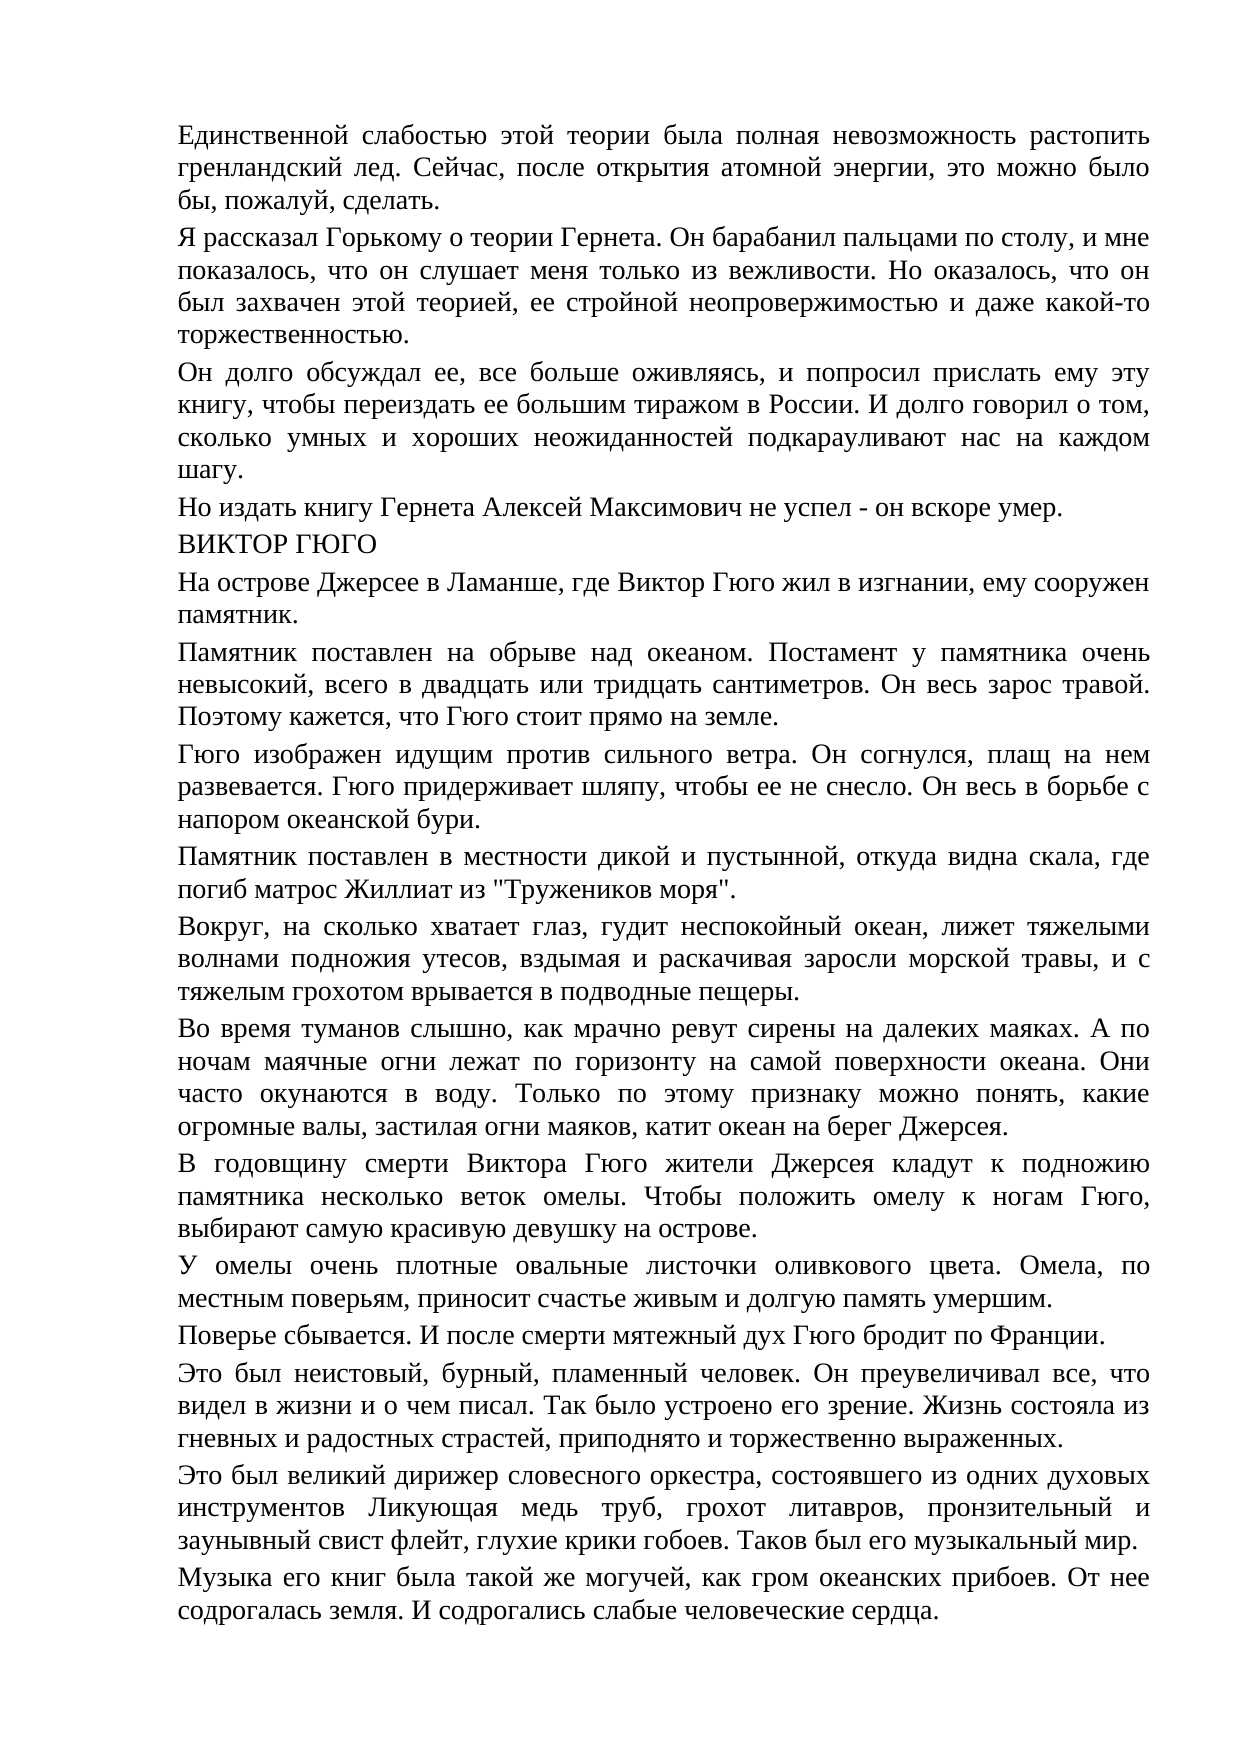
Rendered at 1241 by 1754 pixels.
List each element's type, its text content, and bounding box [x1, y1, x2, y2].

text У омелы очень плотные овальные листочки оливкового цвета. Омела, по местным поверьям, приносит счастье живым и долгую память умершим. [177, 1248, 1152, 1313]
text Единственной слабостью этой теории была полная невозможность растопить гренландский лед. Сейчас, после открытия атомной энергии, это можно было бы, пожалуй, сделать. [177, 118, 1152, 215]
text Я рассказал Горькому о теории Гернета. Он барабанил пальцами по столу, и мне показалось, что он слушает меня только из вежливости. Но оказалось, что он был захвачен этой теорией, ее стройной неопровержимостью и даже какой-то торжественностью. [177, 220, 1152, 350]
text Он долго обсуждал ее, все больше оживляясь, и попросил прислать ему эту книгу, чтобы переиздать ее большим тиражом в России. И долго говорил о том, сколько умных и хороших неожиданностей подкарауливают нас на каждом шагу. [177, 355, 1152, 485]
text Гюго изображен идущим против сильного ветра. Он согнулся, плащ на нем развевается. Гюго придерживает шляпу, чтобы ее не снесло. Он весь в борьбе с напором океанской бури. [177, 737, 1152, 834]
text Музыка его книг была такой же могучей, как гром океанских прибоев. От нее содрогалась земля. И содрогались слабые человеческие сердца. [177, 1560, 1152, 1625]
text Памятник поставлен на обрыве над океаном. Постамент у памятника очень невысокий, всего в двадцать или тридцать сантиметров. Он весь зарос травой. Поэтому кажется, что Гюго стоит прямо на земле. [177, 635, 1152, 732]
text Это был великий дирижер словесного оркестра, состоявшего из одних духовых инструментов Ликующая медь труб, грохот литавров, пронзительный и заунывный свист флейт, глухие крики гобоев. Таков был его музыкальный мир. [177, 1458, 1152, 1555]
text Во время туманов слышно, как мрачно ревут сирены на далеких маяках. А по ночам маячные огни лежат по горизонту на самой поверхности океана. Они часто окунаются в воду. Только по этому признаку можно понять, какие огромные валы, застилая огни маяков, катит океан на берег Джерсея. [177, 1011, 1152, 1141]
text Вокруг, на сколько хватает глаз, гудит неспокойный океан, лижет тяжелыми волнами подножия утесов, вздымая и раскачивая заросли морской травы, и с тяжелым грохотом врывается в подводные пещеры. [177, 909, 1152, 1006]
text Это был неистовый, бурный, пламенный человек. Он преувеличивал все, что видел в жизни и о чем писал. Так было устроено его зрение. Жизнь состояла из гневных и радостных страстей, приподнято и торжественно выраженных. [177, 1356, 1152, 1453]
text Поверье сбывается. И после смерти мятежный дух Гюго бродит по Франции. [177, 1318, 1152, 1351]
text В годовщину смерти Виктора Гюго жители Джерсея кладут к подножию памятника несколько веток омелы. Чтобы положить омелу к ногам Гюго, выбирают самую красивую девушку на острове. [177, 1146, 1152, 1243]
text ВИКТОР ГЮГО [177, 527, 1152, 560]
text На острове Джерсее в Ламанше, где Виктор Гюго жил в изгнании, ему сооружен памятник. [177, 565, 1152, 629]
text Памятник поставлен в местности дикой и пустынной, откуда видна скала, где погиб матрос Жиллиат из "Тружеников моря". [177, 839, 1152, 904]
text Но издать книгу Гернета Алексей Максимович не успел - он вскоре умер. [177, 490, 1152, 522]
